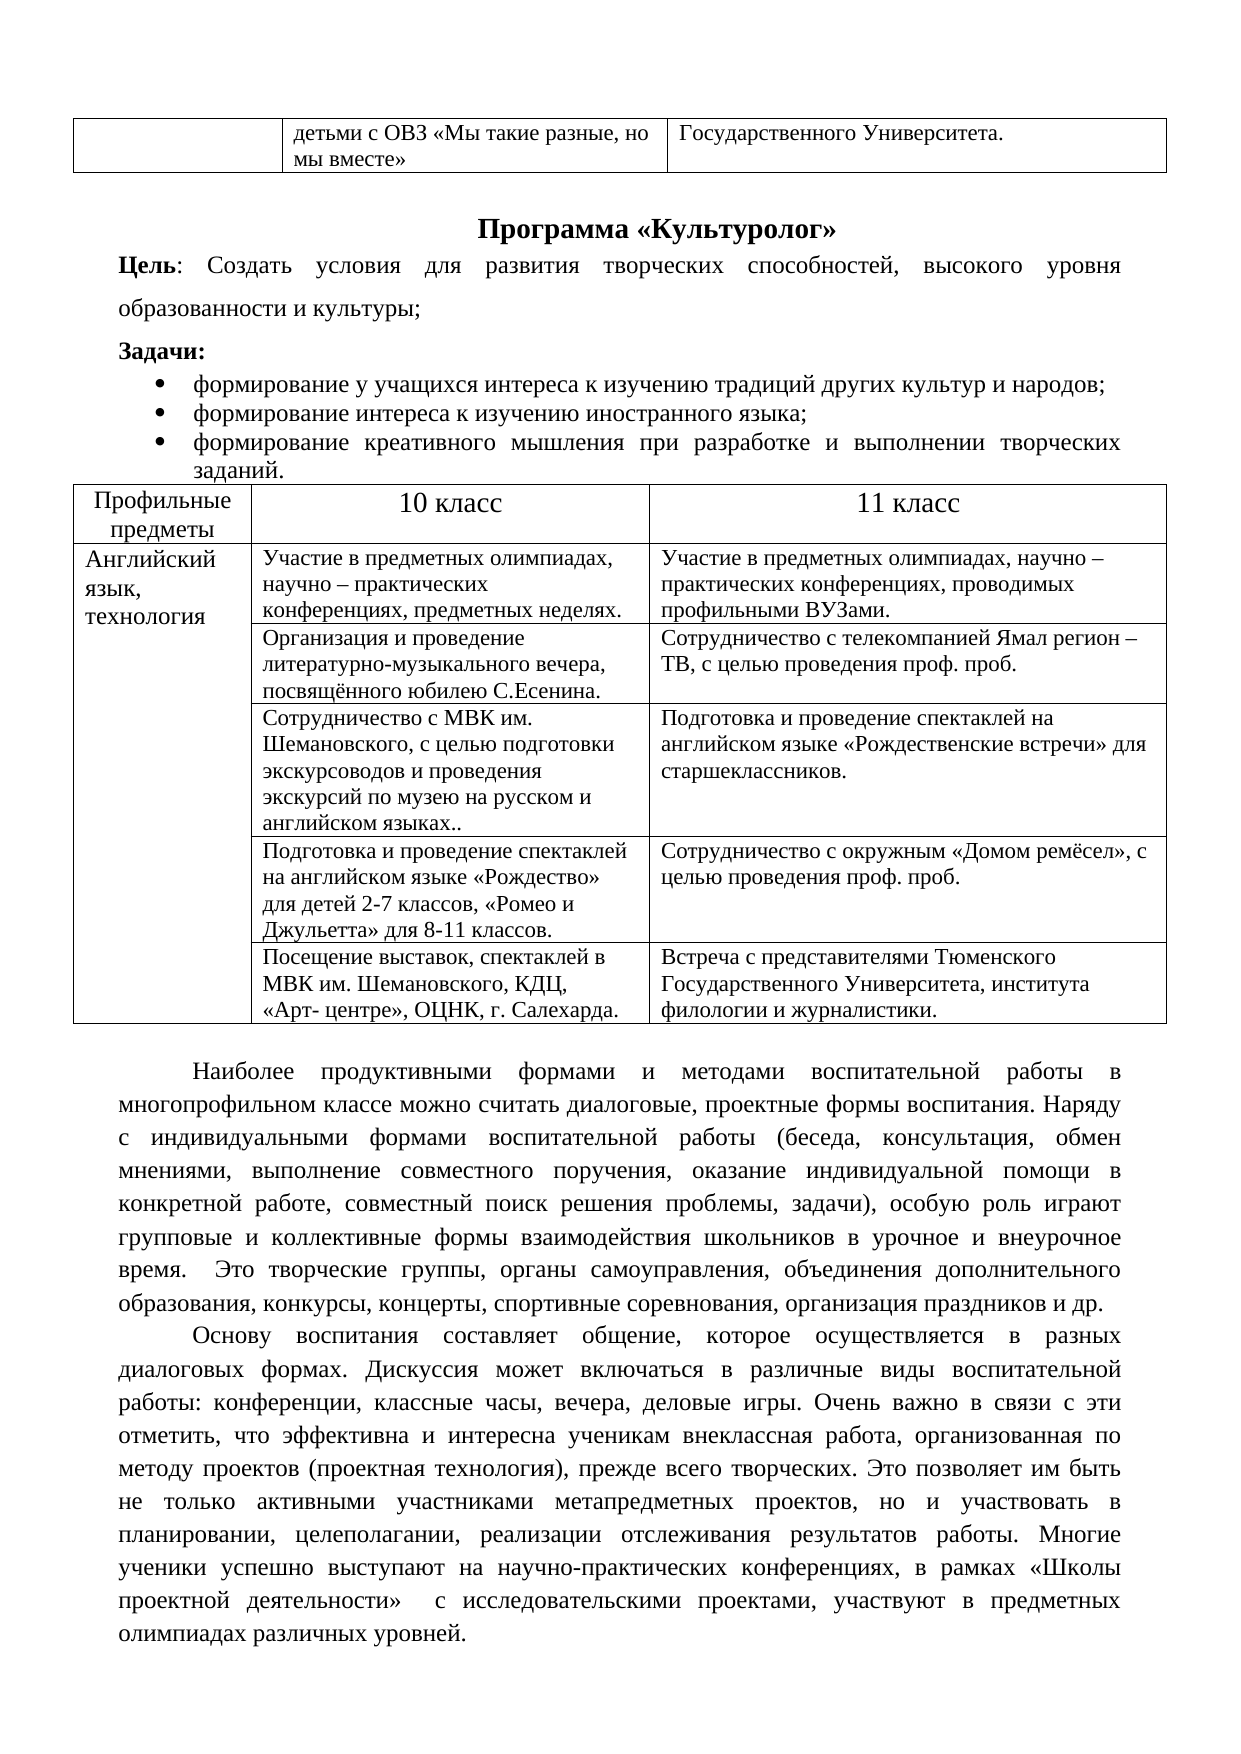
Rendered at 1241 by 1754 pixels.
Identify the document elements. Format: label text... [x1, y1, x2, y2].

table_header 10 класс [252, 485, 649, 543]
table_cell Посещение выставок, спектаклей в МВК им. Шемановского, КДЦ, «Арт- центре», ОЦНК, г. Салехарда. [252, 943, 649, 1022]
table_cell Сотрудничество с телекомпанией Ямал регион – ТВ, с целью проведения проф. проб. [650, 624, 1166, 703]
list формирование у учащихся интереса к изучению традиций других культур и народов; [156, 369, 1122, 398]
table_cell Сотрудничество с окружным «Домом ремёсел», с целью проведения проф. проб. [650, 837, 1166, 942]
table_header 11 класс [650, 485, 1166, 543]
table_cell Участие в предметных олимпиадах, научно – практических конференциях, проводимых профильными ВУЗами. [650, 544, 1166, 623]
table_cell Организация и проведение литературно-музыкального вечера, посвящённого юбилею С.Есенина. [252, 624, 649, 703]
text Программа «Культуролог» [118, 211, 1122, 245]
text Основу воспитания составляет общение, которое осуществляется в разных диалоговых формах. Дискуссия может включаться в различные виды воспитательной работы: конференции, классные часы, вечера, деловые игры. Очень важно в связи с эти отметить, что эффективна и интересна ученикам внеклассная работа, организованная по методу проектов (проектная технология), прежде всего творческих. Это позволяет им быть не только активными участниками метапредметных проектов, но и участвовать в планировании, целеполагании, реализации отслеживания результатов работы. Многие ученики успешно выступают на научно-практических конференциях, в рамках «Школы проектной деятельности» с исследовательскими проектами, участвуют в предметных олимпиадах различных уровней. [118, 1321, 1122, 1647]
table_cell Участие в предметных олимпиадах, научно – практических конференциях, предметных неделях. [252, 544, 649, 623]
table_cell Встреча с представителями Тюменского Государственного Университета, института филологии и журналистики. [650, 943, 1166, 1022]
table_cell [668, 119, 1166, 172]
table_cell Подготовка и проведение спектаклей на английском языке «Рождество» для детей 2-7 классов, «Ромео и Джульетта» для 8-11 классов. [252, 837, 649, 942]
text Задачи: [118, 336, 1122, 365]
table_cell Сотрудничество с МВК им. Шемановского, с целью подготовки экскурсоводов и проведения экскурсий по музею на русском и английском языках.. [252, 704, 649, 836]
table_header Профильные предметы [74, 485, 251, 543]
text Наиболее продуктивными формами и методами воспитательной работы в многопрофильном классе можно считать диалоговые, проектные формы воспитания. Наряду с индивидуальными формами воспитательной работы (беседа, консультация, обмен мнениями, выполнение совместного поручения, оказание индивидуальной помощи в конкретной работе, совместный поиск решения проблемы, задачи), особую роль играют групповые и коллективные формы взаимодействия школьников в урочное и внеурочное время. Это творческие группы, органы самоуправления, объединения дополнительного образования, конкурсы, концерты, спортивные соревнования, организация праздников и др. [118, 1056, 1122, 1316]
text Цель: Создать условия для развития творческих способностей, высокого уровня образованности и культуры; [118, 250, 1122, 322]
list формирование креативного мышления при разработке и выполнении творческих заданий. [156, 427, 1122, 484]
table_cell Английский язык, технология [74, 544, 251, 1022]
table_cell Подготовка и проведение спектаклей на английском языке «Рождественские встречи» для старшеклассников. [650, 704, 1166, 836]
list формирование интереса к изучению иностранного языка; [156, 398, 1122, 427]
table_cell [283, 119, 667, 172]
